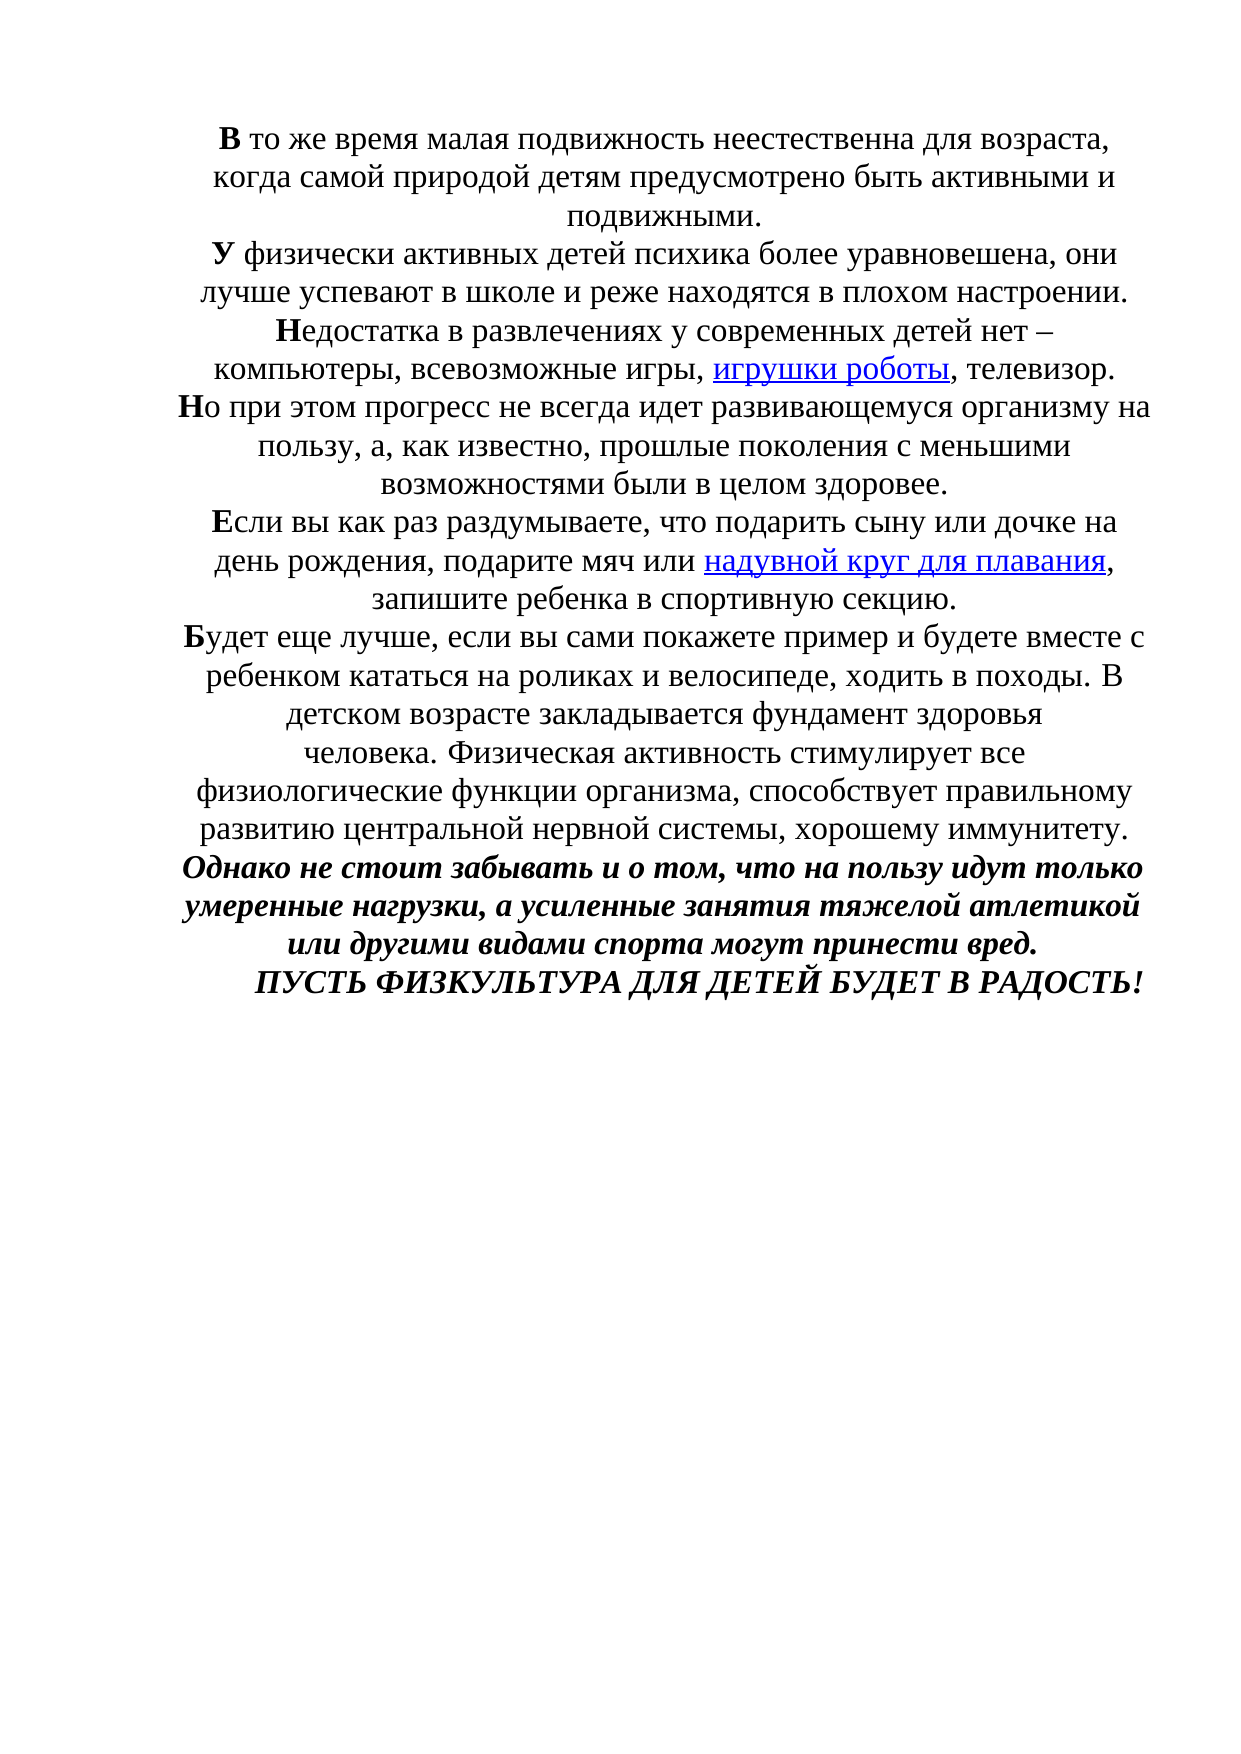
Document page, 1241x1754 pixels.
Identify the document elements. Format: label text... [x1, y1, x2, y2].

text ПУСТЬ ФИЗКУЛЬТУРА ДЛЯ ДЕТЕЙ БУДЕТ В РАДОСТЬ! [177, 962, 1152, 1000]
text Но при этом прогресс не всегда идет развивающемуся организму на пользу, а, как известно, прошлые поколения с меньшими возможностями были в целом здоровее. [177, 386, 1152, 501]
text Если вы как раз раздумываете, что подарить сыну или дочке на день рождения, подарите мяч или надувной круг для плавания, запишите ребенка в спортивную секцию. [177, 501, 1152, 616]
text Будет еще лучше, если вы сами покажете пример и будете вместе с ребенком кататься на роликах и велосипеде, ходить в походы. В детском возрасте закладывается фундамент здоровья человека. Физическая активность стимулирует все физиологические функции организма, способствует правильному развитию центральной нервной системы, хорошему иммунитету. [177, 616, 1152, 847]
text У физически активных детей психика более уравновешена, они лучше успевают в школе и реже находятся в плохом настроении. [177, 233, 1152, 310]
text В то же время малая подвижность неестественна для возраста, когда самой природой детям предусмотрено быть активными и подвижными. [177, 118, 1152, 233]
text Недостатка в развлечениях у современных детей нет – компьютеры, всевозможные игры, игрушки роботы, телевизор. [177, 310, 1152, 386]
text Однако не стоит забывать и о том, что на пользу идут только умеренные нагрузки, а усиленные занятия тяжелой атлетикой или другими видами спорта могут принести вред. [177, 847, 1152, 962]
